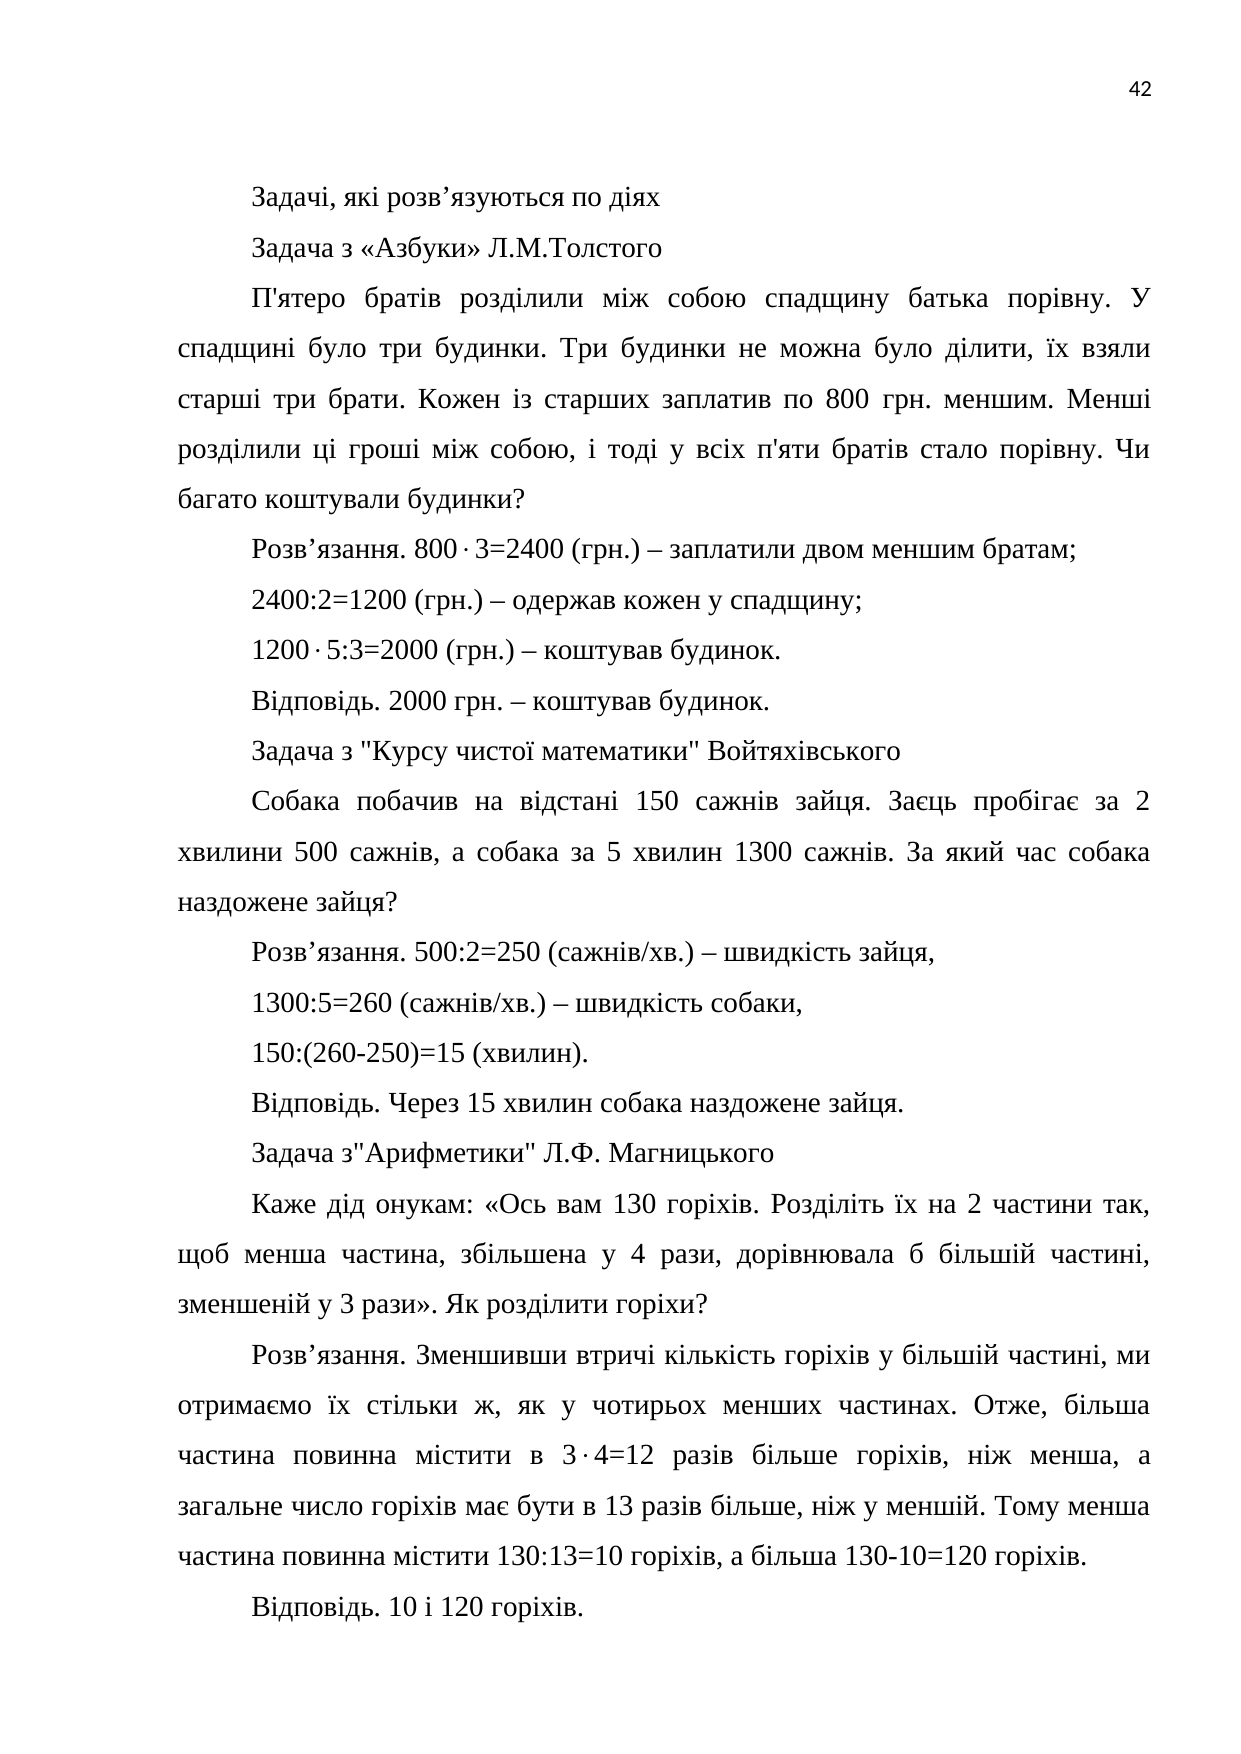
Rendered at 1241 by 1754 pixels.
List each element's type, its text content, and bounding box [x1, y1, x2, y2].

text Розв’язання. 8003=2400 (грн.) – заплатили двом меншим братам; [177, 532, 1152, 565]
text 1300:5=260 (сажнів/хв.) – швидкість собаки, [177, 985, 1152, 1018]
text Відповідь. 2000 грн. – коштував будинок. [177, 683, 1152, 716]
text Собака побачив на відстані 150 сажнів зайця. Заєць пробігає за 2 хвилини 500 сажнів, а собака за 5 хвилин 1300 сажнів. За який час собака наздожене зайця? [177, 783, 1152, 918]
text 12005:3=2000 (грн.) – коштував будинок. [177, 632, 1152, 666]
text Відповідь. 10 і 120 горіхів. [177, 1589, 1152, 1622]
text Розв’язання. Зменшивши втричі кількість горіхів у більшій частині, ми отримаємо їх стільки ж, як у чотирьох менших частинах. Отже, більша частина повинна містити в 34=12 разів більше горіхів, ніж менша, а загальне число горіхів має бути в 13 разів більше, ніж у меншій. Тому менша частина повинна містити 13013=10 горіхів, а більша 130-10=120 горіхів. [177, 1337, 1152, 1572]
text 150:(260-250)=15 (хвилин). [177, 1035, 1152, 1068]
text Задачі, які розв’язуються по діях [177, 179, 1152, 213]
text Задача з «Азбуки» Л.М.Толстого [177, 230, 1152, 263]
text Розв’язання. 500:2=250 (сажнів/хв.) – швидкість зайця, [177, 934, 1152, 968]
text 2400:2=1200 (грн.) – одержав кожен у спадщину; [177, 582, 1152, 616]
text Відповідь. Через 15 хвилин собака наздожене зайця. [177, 1085, 1152, 1119]
text Задача з "Курсу чистої математики" Войтяхівського [177, 733, 1152, 767]
text Задача з"Арифметики" Л.Ф. Магницького [177, 1136, 1152, 1169]
text П'ятеро братів розділили між собою спадщину батька порівну. У спадщині було три будинки. Три будинки не можна було ділити, їх взяли старші три брати. Кожен із старших заплатив по 800 грн. меншим. Менші розділили ці гроші між собою, і тоді у всіх п'яти братів стало порівну. Чи багато коштували будинки? [177, 280, 1152, 515]
text Каже дід онукам: «Ось вам 130 горіхів. Розділіть їх на 2 частини так, щоб менша частина, збільшена у 4 рази, дорівнювала б більшій частині, зменшеній у 3 рази». Як розділити горіхи? [177, 1186, 1152, 1320]
